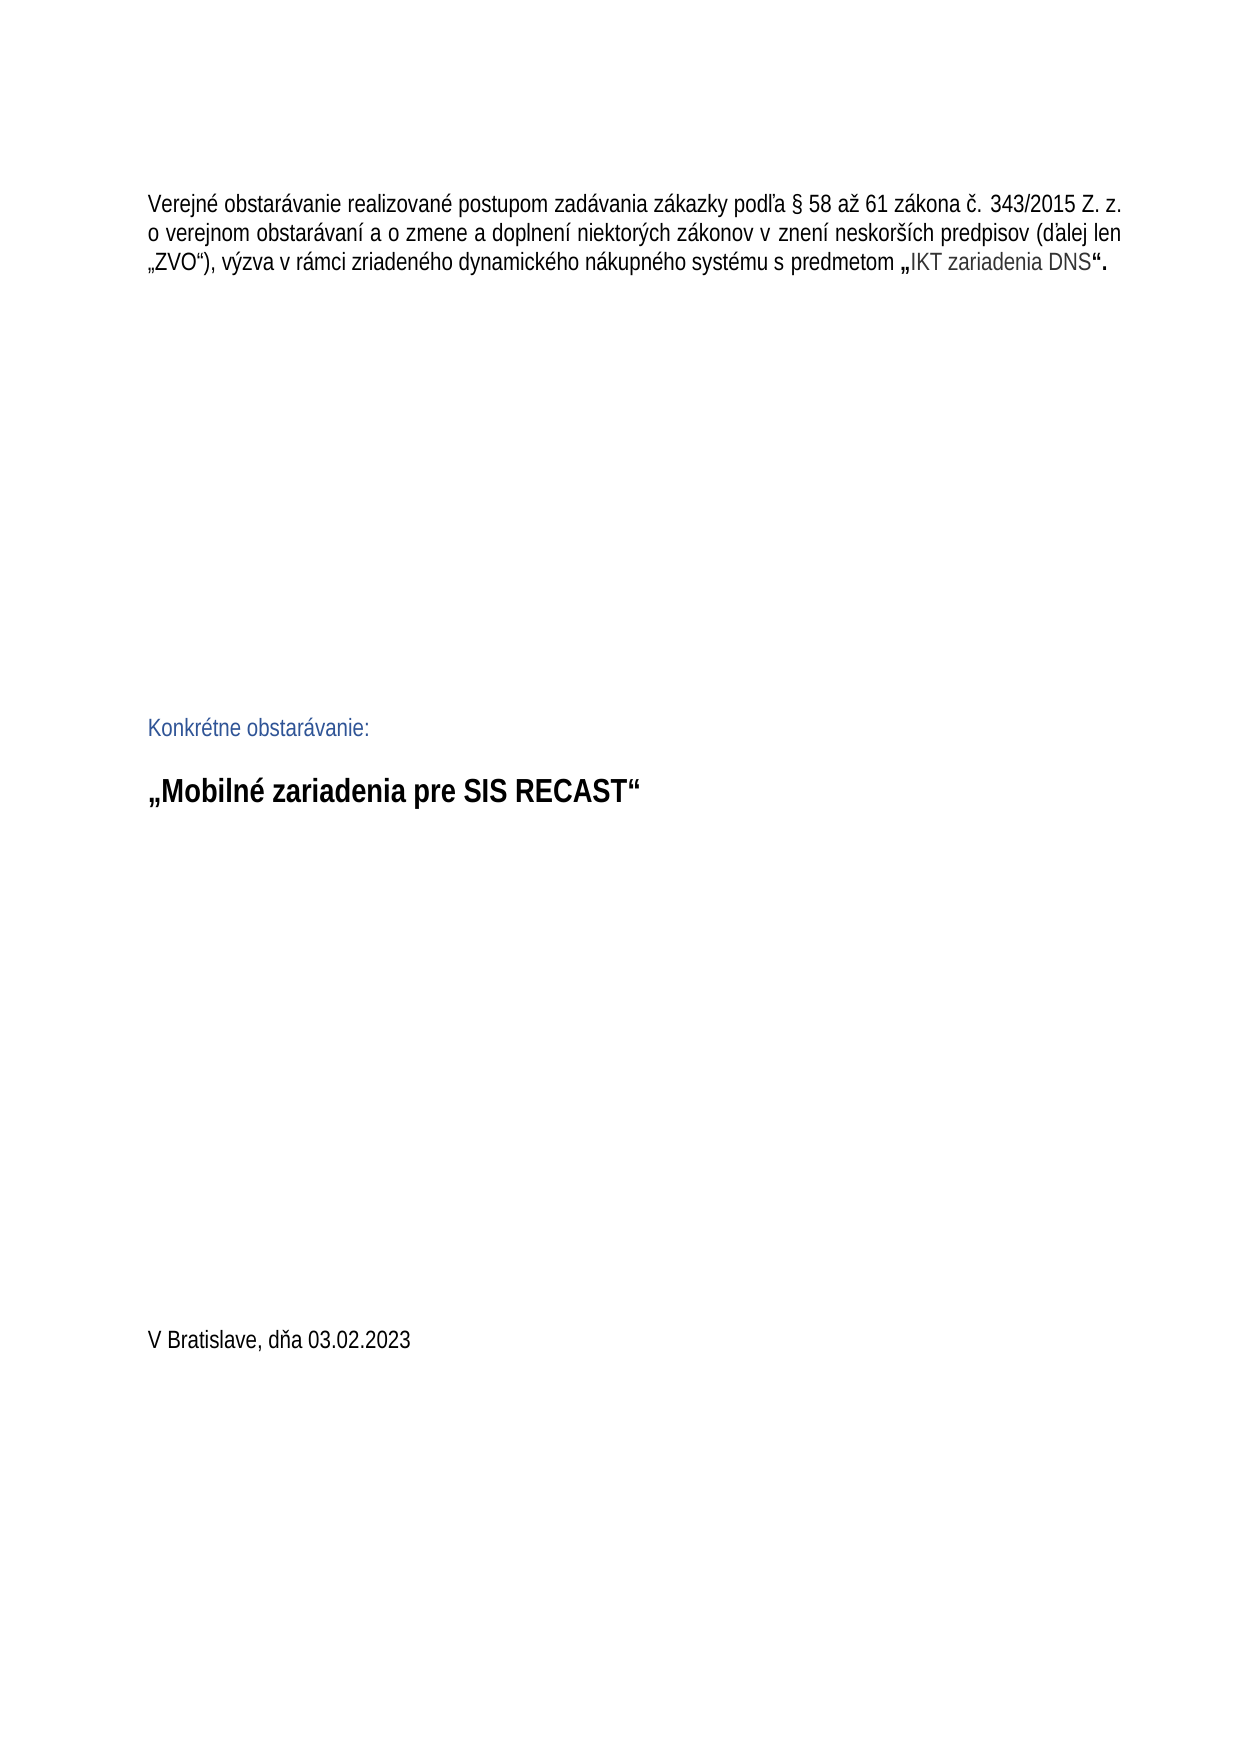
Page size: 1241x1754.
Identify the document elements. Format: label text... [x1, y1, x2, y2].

text Verejné obstarávanie realizované postupom zadávania zákazky podľa § 58 až 61 zákona č. 343/2015 Z. z. o verejnom obstarávaní a o zmene a doplnení niektorých zákonov v znení neskorších predpisov (ďalej len „ZVO“), výzva v rámci zriadeného dynamického nákupného systému s predmetom „IKT zariadenia DNS“. [148, 189, 1122, 275]
text Konkrétne obstarávanie: [148, 713, 1122, 742]
text „Mobilné zariadenia pre SIS RECAST“ [148, 771, 1122, 809]
text V Bratislave, dňa 03.02.2023 [148, 1325, 1122, 1353]
